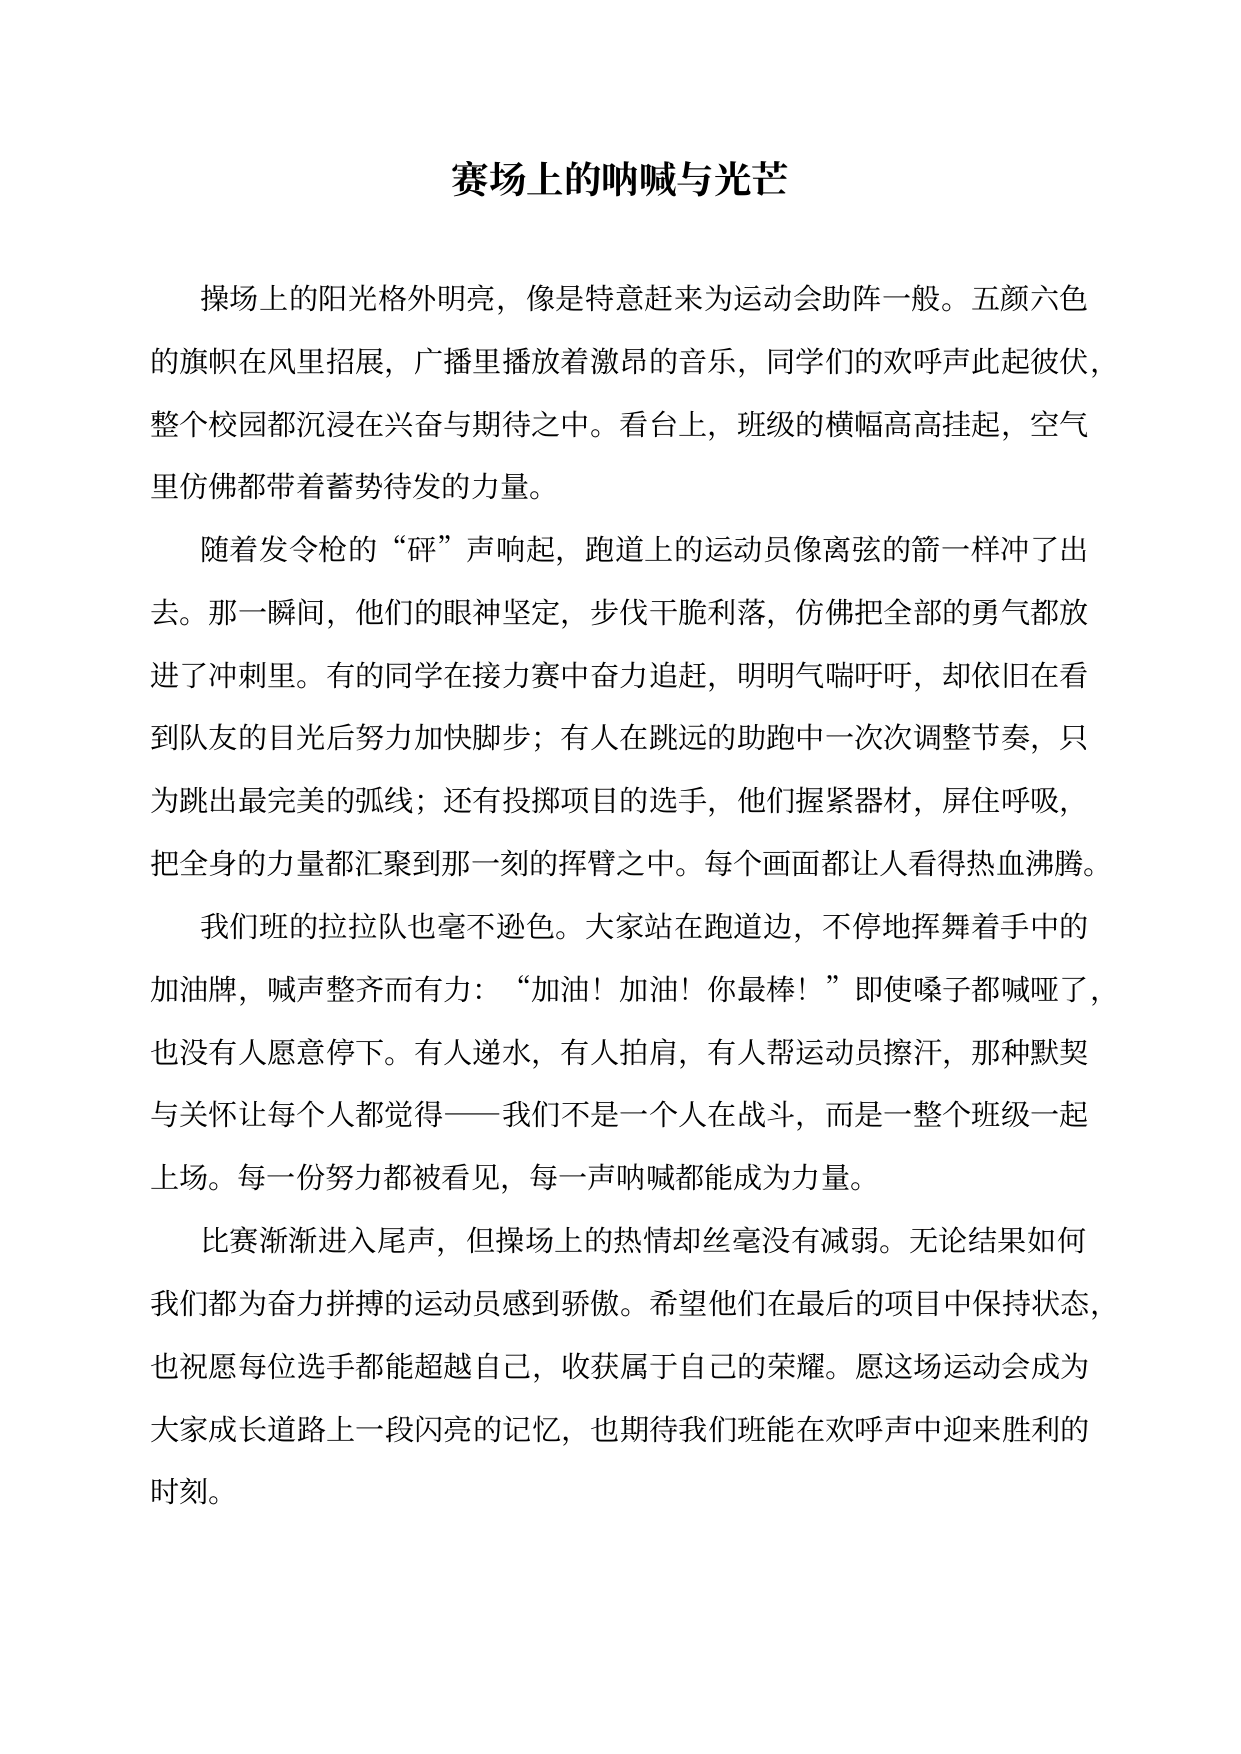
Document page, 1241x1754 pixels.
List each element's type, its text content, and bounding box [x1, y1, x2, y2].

text 随着发令枪的“砰”声响起，跑道上的运动员像离弦的箭一样冲了出去。那一瞬间，他们的眼神坚定，步伐干脆利落，仿佛把全部的勇气都放进了冲刺里。有的同学在接力赛中奋力追赶，明明气喘吁吁，却依旧在看到队友的目光后努力加快脚步；有人在跳远的助跑中一次次调整节奏，只为跳出最完美的弧线；还有投掷项目的选手，他们握紧器材，屏住呼吸，把全身的力量都汇聚到那一刻的挥臂之中。每个画面都让人看得热血沸腾。 [150, 527, 1090, 883]
subtitle 赛场上的呐喊与光芒 [150, 150, 1090, 204]
text 操场上的阳光格外明亮，像是特意赶来为运动会助阵一般。五颜六色的旗帜在风里招展，广播里播放着激昂的音乐，同学们的欢呼声此起彼伏，整个校园都沉浸在兴奋与期待之中。看台上，班级的横幅高高挂起，空气里仿佛都带着蓄势待发的力量。 [150, 276, 1090, 506]
text 比赛渐渐进入尾声，但操场上的热情却丝毫没有减弱。无论结果如何，我们都为奋力拼搏的运动员感到骄傲。希望他们在最后的项目中保持状态，也祝愿每位选手都能超越自己，收获属于自己的荣耀。愿这场运动会成为大家成长道路上一段闪亮的记忆，也期待我们班能在欢呼声中迎来胜利的时刻。 [150, 1218, 1090, 1511]
text 我们班的拉拉队也毫不逊色。大家站在跑道边，不停地挥舞着手中的加油牌，喊声整齐而有力：“加油！加油！你最棒！”即使嗓子都喊哑了，也没有人愿意停下。有人递水，有人拍肩，有人帮运动员擦汗，那种默契与关怀让每个人都觉得——我们不是一个人在战斗，而是一整个班级一起上场。每一份努力都被看见，每一声呐喊都能成为力量。 [150, 904, 1090, 1197]
